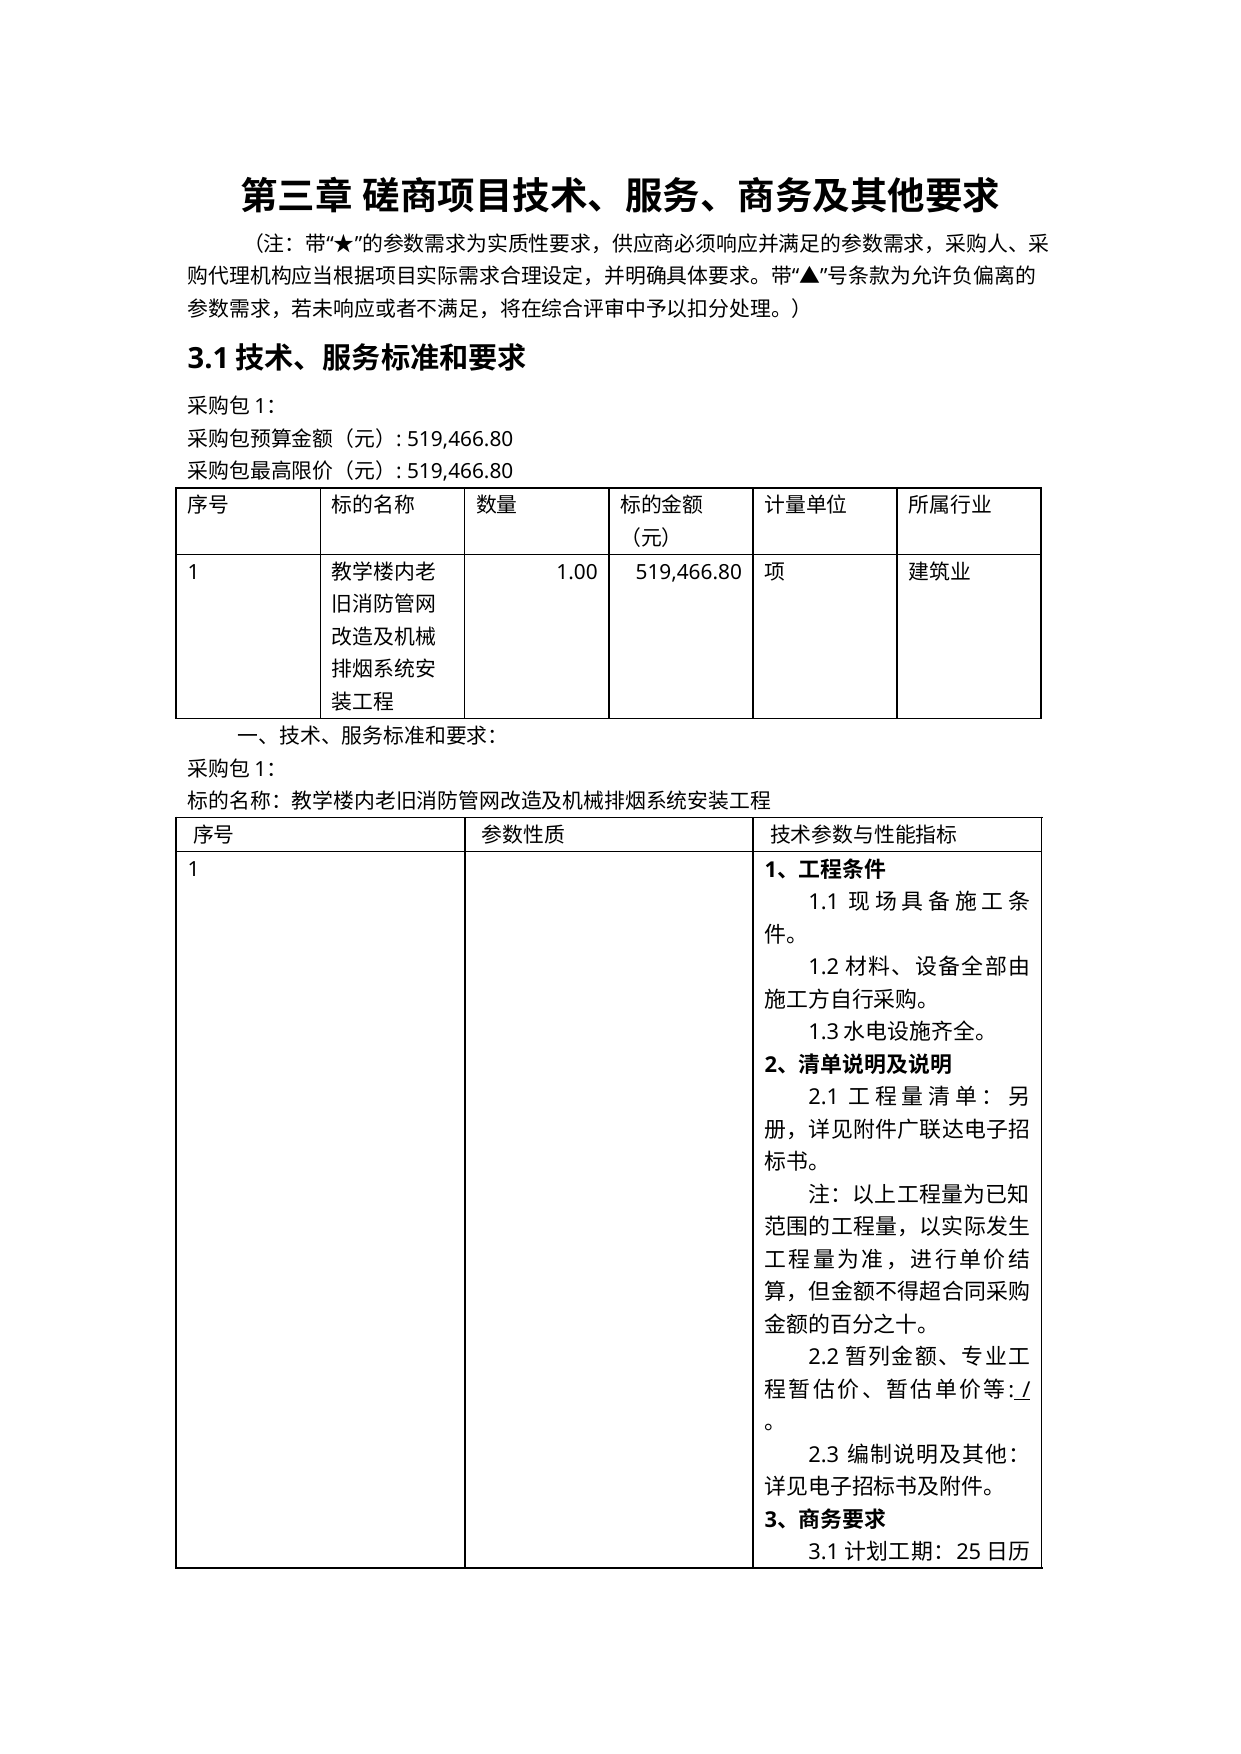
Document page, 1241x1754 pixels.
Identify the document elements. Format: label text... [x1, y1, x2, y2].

table_cell [466, 852, 752, 1567]
text 3.1技术、服务标准和要求 [187, 324, 1053, 389]
table_header 计量单位 [754, 489, 896, 553]
table_header 标的名称 [321, 489, 464, 553]
table_header 数量 [465, 489, 608, 553]
text 第三章 磋商项目技术、服务、商务及其他要求 [187, 162, 1053, 227]
text 采购包1： [187, 389, 1053, 422]
table_header 标的金额 （元） [610, 489, 752, 553]
table_cell 1.00 [465, 555, 608, 718]
table_header 序号 [177, 489, 320, 553]
table_cell 519,466.80 [610, 555, 752, 718]
text 采购包预算金额（元）: 519,466.80 [187, 422, 1053, 454]
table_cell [754, 852, 1041, 1567]
table_header 参数性质 [466, 818, 752, 851]
table_header 所属行业 [898, 489, 1040, 553]
table_header 技术参数与性能指标 [754, 818, 1041, 851]
table_header 序号 [177, 818, 464, 851]
table_cell 教学楼内老旧消防管网改造及机械排烟系统安装工程 [321, 555, 464, 718]
text 一、技术、服务标准和要求： [187, 719, 1053, 752]
text （注：带“★”的参数需求为实质性要求，供应商必须响应并满足的参数需求，采购人、采购代理机构应当根据项目实际需求合理设定，并明确具体要求。带“▲”号条款为允许负偏离的参数需求，若未响应或者不满足，将在综合评审中予以扣分处理。） [187, 227, 1053, 324]
table_cell 1 [177, 555, 320, 718]
table_cell 建筑业 [898, 555, 1040, 718]
text 采购包最高限价（元）: 519,466.80 [187, 454, 1053, 487]
text 采购包1： [187, 752, 1053, 784]
table_cell 项 [754, 555, 896, 718]
text 标的名称：教学楼内老旧消防管网改造及机械排烟系统安装工程 [187, 784, 1053, 817]
table_cell 1 [177, 852, 464, 1567]
